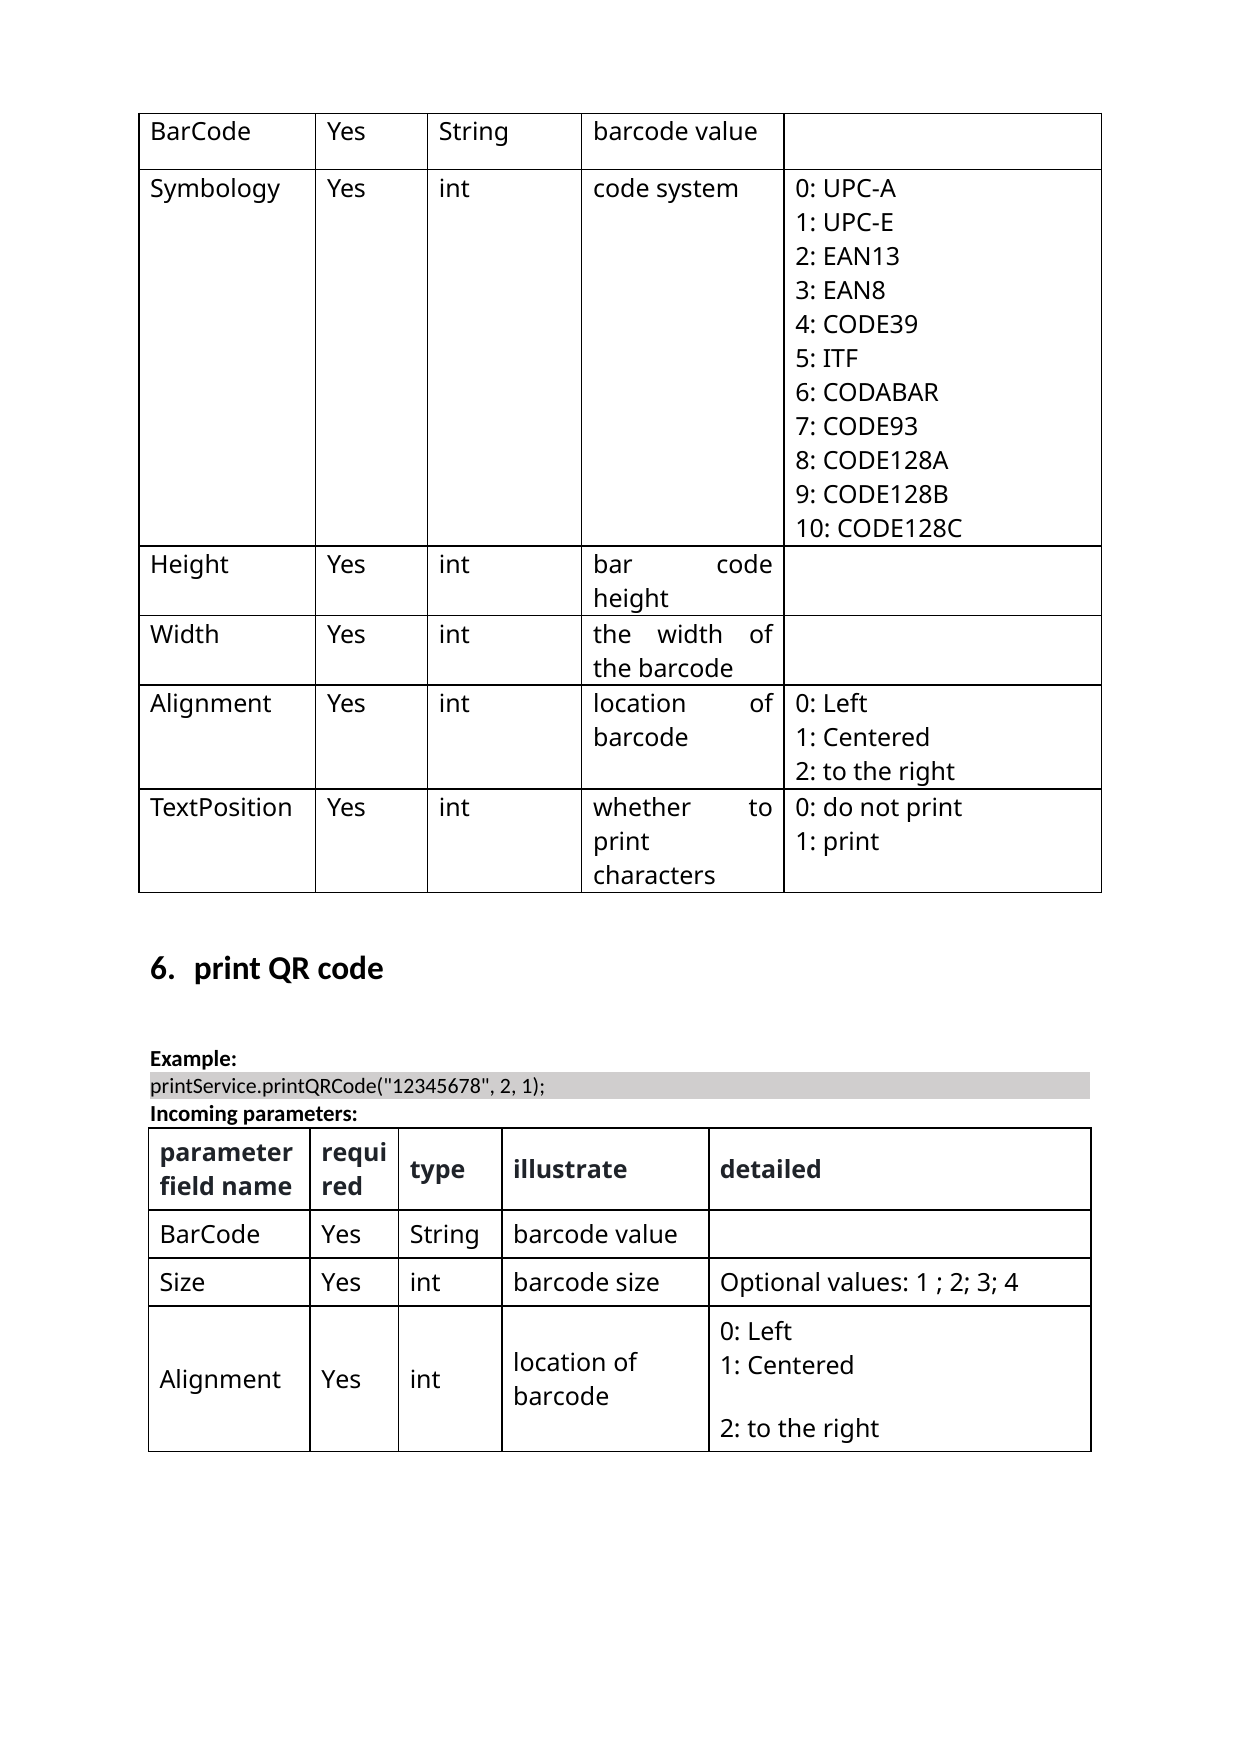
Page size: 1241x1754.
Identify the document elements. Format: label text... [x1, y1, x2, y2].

table_cell BarCode [149, 1211, 309, 1257]
table_cell location of barcode [503, 1307, 708, 1451]
table_cell code system [582, 170, 783, 545]
table_cell Yes [316, 114, 427, 169]
subtitle print QR code [150, 947, 1090, 988]
table_cell bar code height [582, 547, 783, 615]
table_cell Size [149, 1259, 309, 1305]
table_cell 0: do not print 1: print [785, 790, 1101, 892]
table_cell Yes [316, 686, 427, 788]
table_cell int [399, 1307, 501, 1451]
table_cell Height [140, 547, 315, 615]
table_cell int [428, 547, 581, 615]
table_cell Yes [311, 1307, 398, 1451]
table_cell the width of the barcode [582, 616, 783, 684]
table_cell String [399, 1211, 501, 1257]
table_cell int [399, 1259, 501, 1305]
table_cell [785, 616, 1101, 684]
table_cell Alignment [140, 686, 315, 788]
table_cell [785, 114, 1101, 169]
table_cell Alignment [149, 1307, 309, 1451]
table_cell int [428, 170, 581, 545]
table_cell barcode value [503, 1211, 708, 1257]
table_cell int [428, 616, 581, 684]
table_cell 0: Left 1: Centered 2: to the right [785, 686, 1101, 788]
table_cell Yes [316, 170, 427, 545]
table_cell [710, 1211, 1090, 1257]
table_cell Yes [311, 1259, 398, 1305]
table_cell Yes [316, 616, 427, 684]
table_cell 0: UPC-A 1: UPC-E 2: EAN13 3: EAN8 4: CODE39 5: ITF 6: CODABAR 7: CODE93 8: CODE128A 9: CODE128B 10: CODE128C [785, 170, 1101, 545]
table_cell BarCode [140, 114, 315, 169]
table_cell int [428, 686, 581, 788]
table_cell int [428, 790, 581, 892]
text Incoming parameters: [150, 1099, 1090, 1127]
table_cell TextPosition [140, 790, 315, 892]
table_cell location of barcode [582, 686, 783, 788]
table_cell [785, 547, 1101, 615]
table_header detailed [710, 1129, 1090, 1209]
table_cell Yes [316, 790, 427, 892]
table_cell whether to print characters [582, 790, 783, 892]
table_cell Symbology [140, 170, 315, 545]
table_header parameter field name [149, 1129, 309, 1209]
text printService.printQRCode("12345678", 2, 1); [150, 1072, 1090, 1099]
table_cell Yes [316, 547, 427, 615]
table_cell barcode size [503, 1259, 708, 1305]
table_cell Optional values: 1 ; 2; 3; 4 [710, 1259, 1090, 1305]
table_header required [311, 1129, 398, 1209]
table_cell String [428, 114, 581, 169]
table_cell Width [140, 616, 315, 684]
table_cell 0: Left 1: Centered 2: to the right [710, 1307, 1090, 1451]
table_header type [399, 1129, 501, 1209]
table_cell barcode value [582, 114, 783, 169]
table_header illustrate [503, 1129, 708, 1209]
text Example: [150, 1044, 1090, 1072]
table_cell Yes [311, 1211, 398, 1257]
